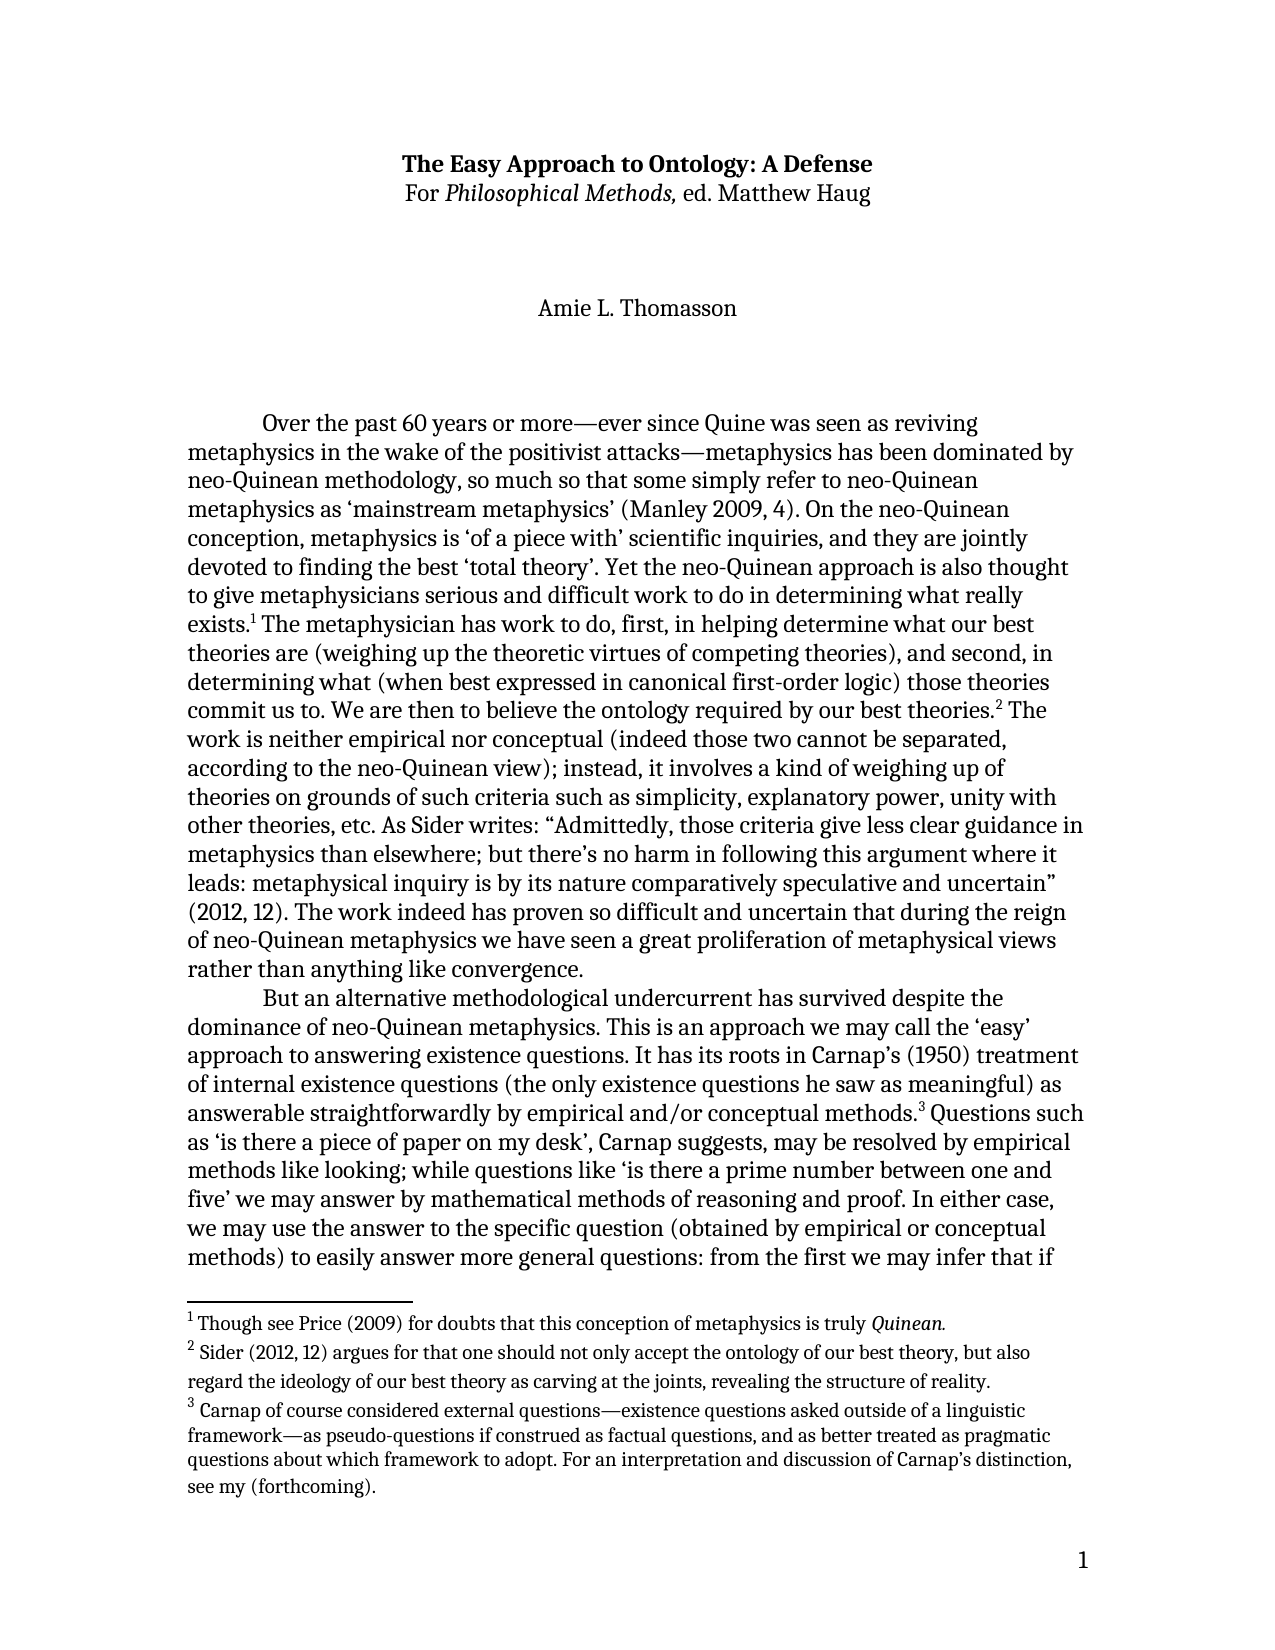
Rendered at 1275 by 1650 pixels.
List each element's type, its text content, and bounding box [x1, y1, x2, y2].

text Over the past 60 years or more—ever since Quine was seen as reviving metaphysics in the wake of the positivist attacks—metaphysics has been dominated by neo-Quinean methodology, so much so that some simply refer to neo-Quinean metaphysics as ‘mainstream metaphysics’ (Manley 2009, 4). On the neo-Quinean conception, metaphysics is ‘of a piece with’ scientific inquiries, and they are jointly devoted to finding the best ‘total theory’. Yet the neo-Quinean approach is also thought to give metaphysicians serious and difficult work to do in determining what really exists. The metaphysician has work to do, first, in helping determine what our best theories are (weighing up the theoretic virtues of competing theories), and second, in determining what (when best expressed in canonical first-order logic) those theories commit us to. We are then to believe the ontology required by our best theories. The work is neither empirical nor conceptual (indeed those two cannot be separated, according to the neo-Quinean view); instead, it involves a kind of weighing up of theories on grounds of such criteria such as simplicity, explanatory power, unity with other theories, etc. As Sider writes: “Admittedly, those criteria give less clear guidance in metaphysics than elsewhere; but there’s no harm in following this argument where it leads: metaphysical inquiry is by its nature comparatively speculative and uncertain” (2012, 12). The work indeed has proven so difficult and uncertain that during the reign of neo-Quinean metaphysics we have seen a great proliferation of metaphysical views rather than anything like convergence. [187, 409, 1087, 984]
text Amie L. Thomasson [187, 294, 1087, 322]
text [187, 984, 1087, 1271]
text The Easy Approach to Ontology: A Defense [187, 150, 1087, 179]
text For Philosophical Methods, ed. Matthew Haug [187, 179, 1087, 207]
